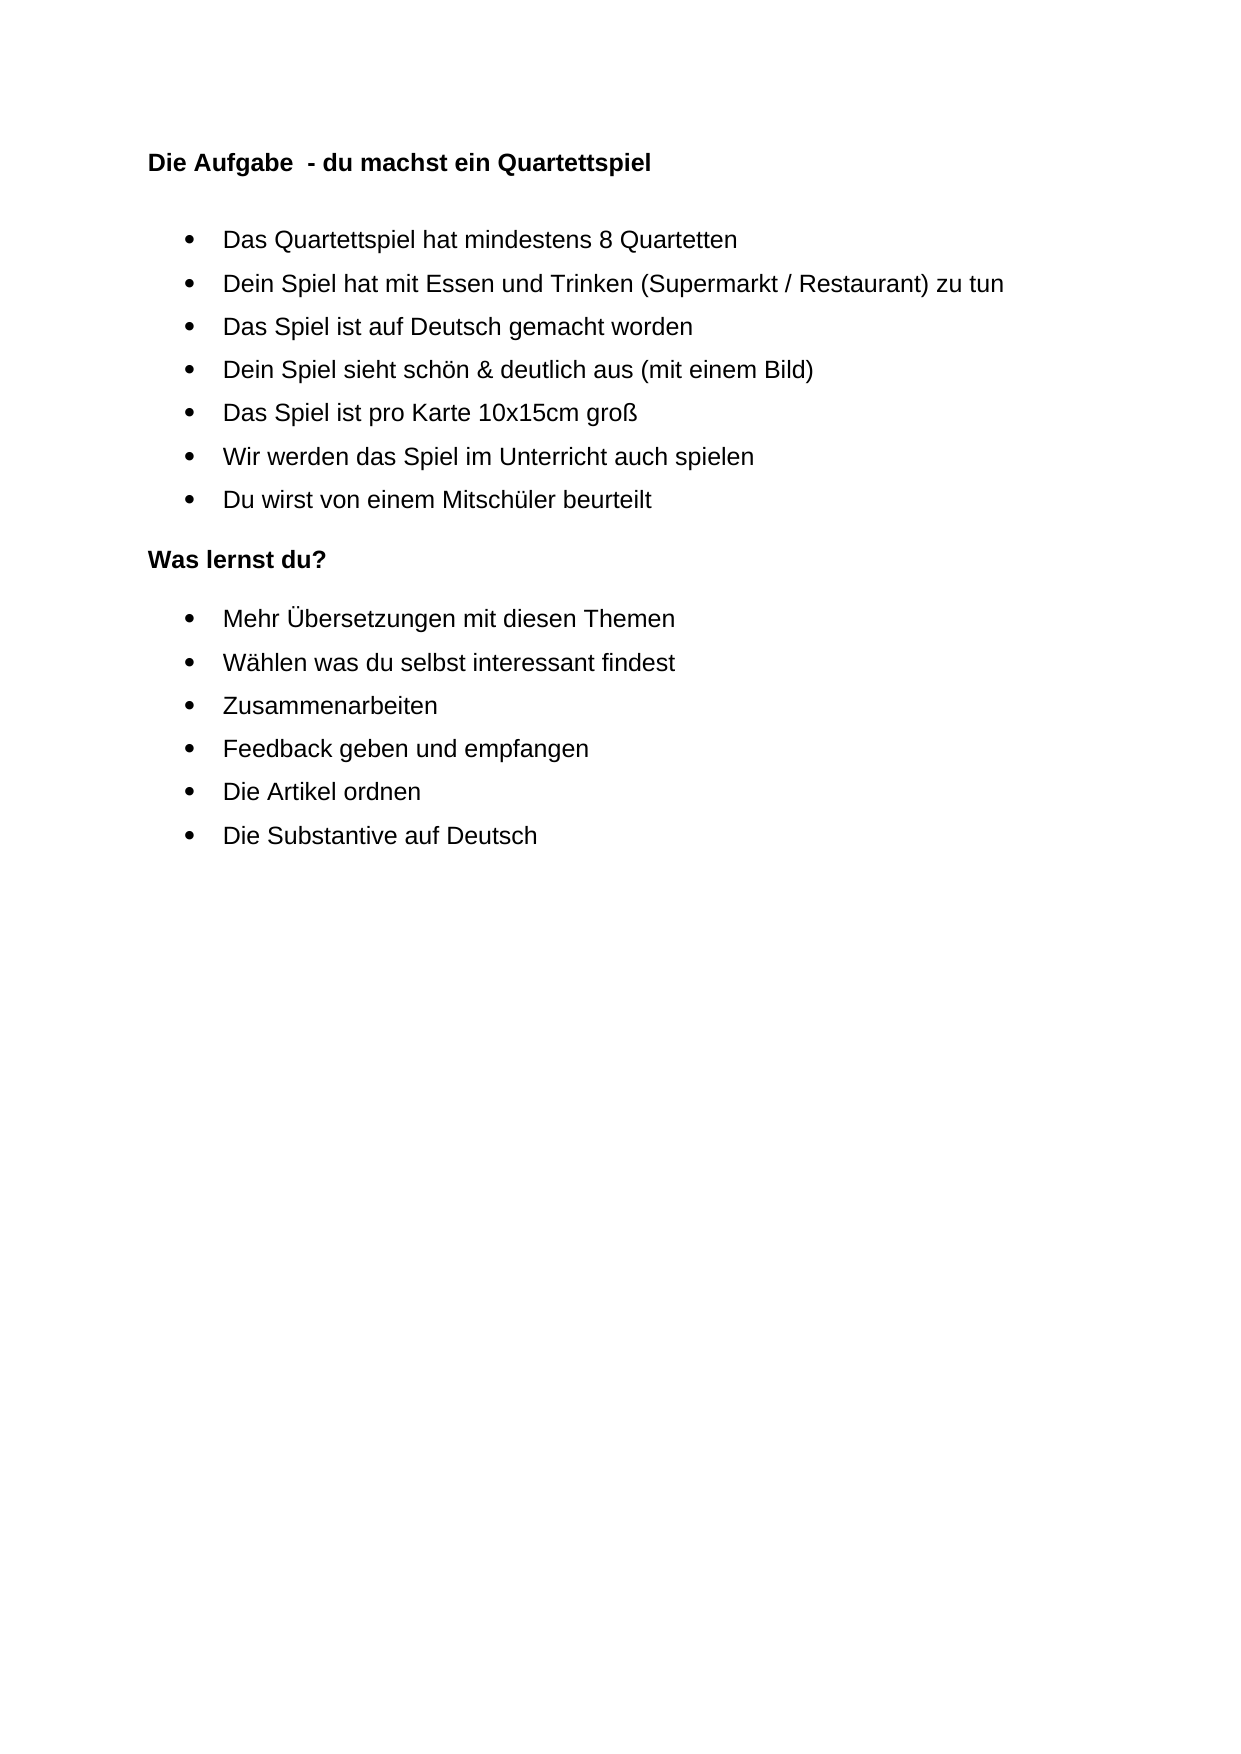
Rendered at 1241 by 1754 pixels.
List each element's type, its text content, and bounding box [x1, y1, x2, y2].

list Das Spiel ist auf Deutsch gemacht worden [185, 312, 1093, 341]
list Das Spiel ist pro Karte 10x15cm groß [185, 398, 1093, 427]
list Dein Spiel sieht schön & deutlich aus (mit einem Bild) [185, 355, 1093, 384]
list Dein Spiel hat mit Essen und Trinken (Supermarkt / Restaurant) zu tun [185, 269, 1093, 297]
list Zusammenarbeiten [185, 691, 1093, 720]
list Die Substantive auf Deutsch [185, 821, 1093, 849]
text Was lernst du? [148, 545, 1093, 573]
list Mehr Übersetzungen mit diesen Themen [185, 604, 1093, 633]
list Die Artikel ordnen [185, 777, 1093, 806]
list Du wirst von einem Mitschüler beurteilt [185, 485, 1093, 514]
text Die Aufgabe - du machst ein Quartettspiel [148, 148, 1093, 207]
list Wir werden das Spiel im Unterricht auch spielen [185, 442, 1093, 470]
list Wählen was du selbst interessant findest [185, 648, 1093, 677]
list Das Quartettspiel hat mindestens 8 Quartetten [185, 225, 1093, 254]
list Feedback geben und empfangen [185, 734, 1093, 763]
